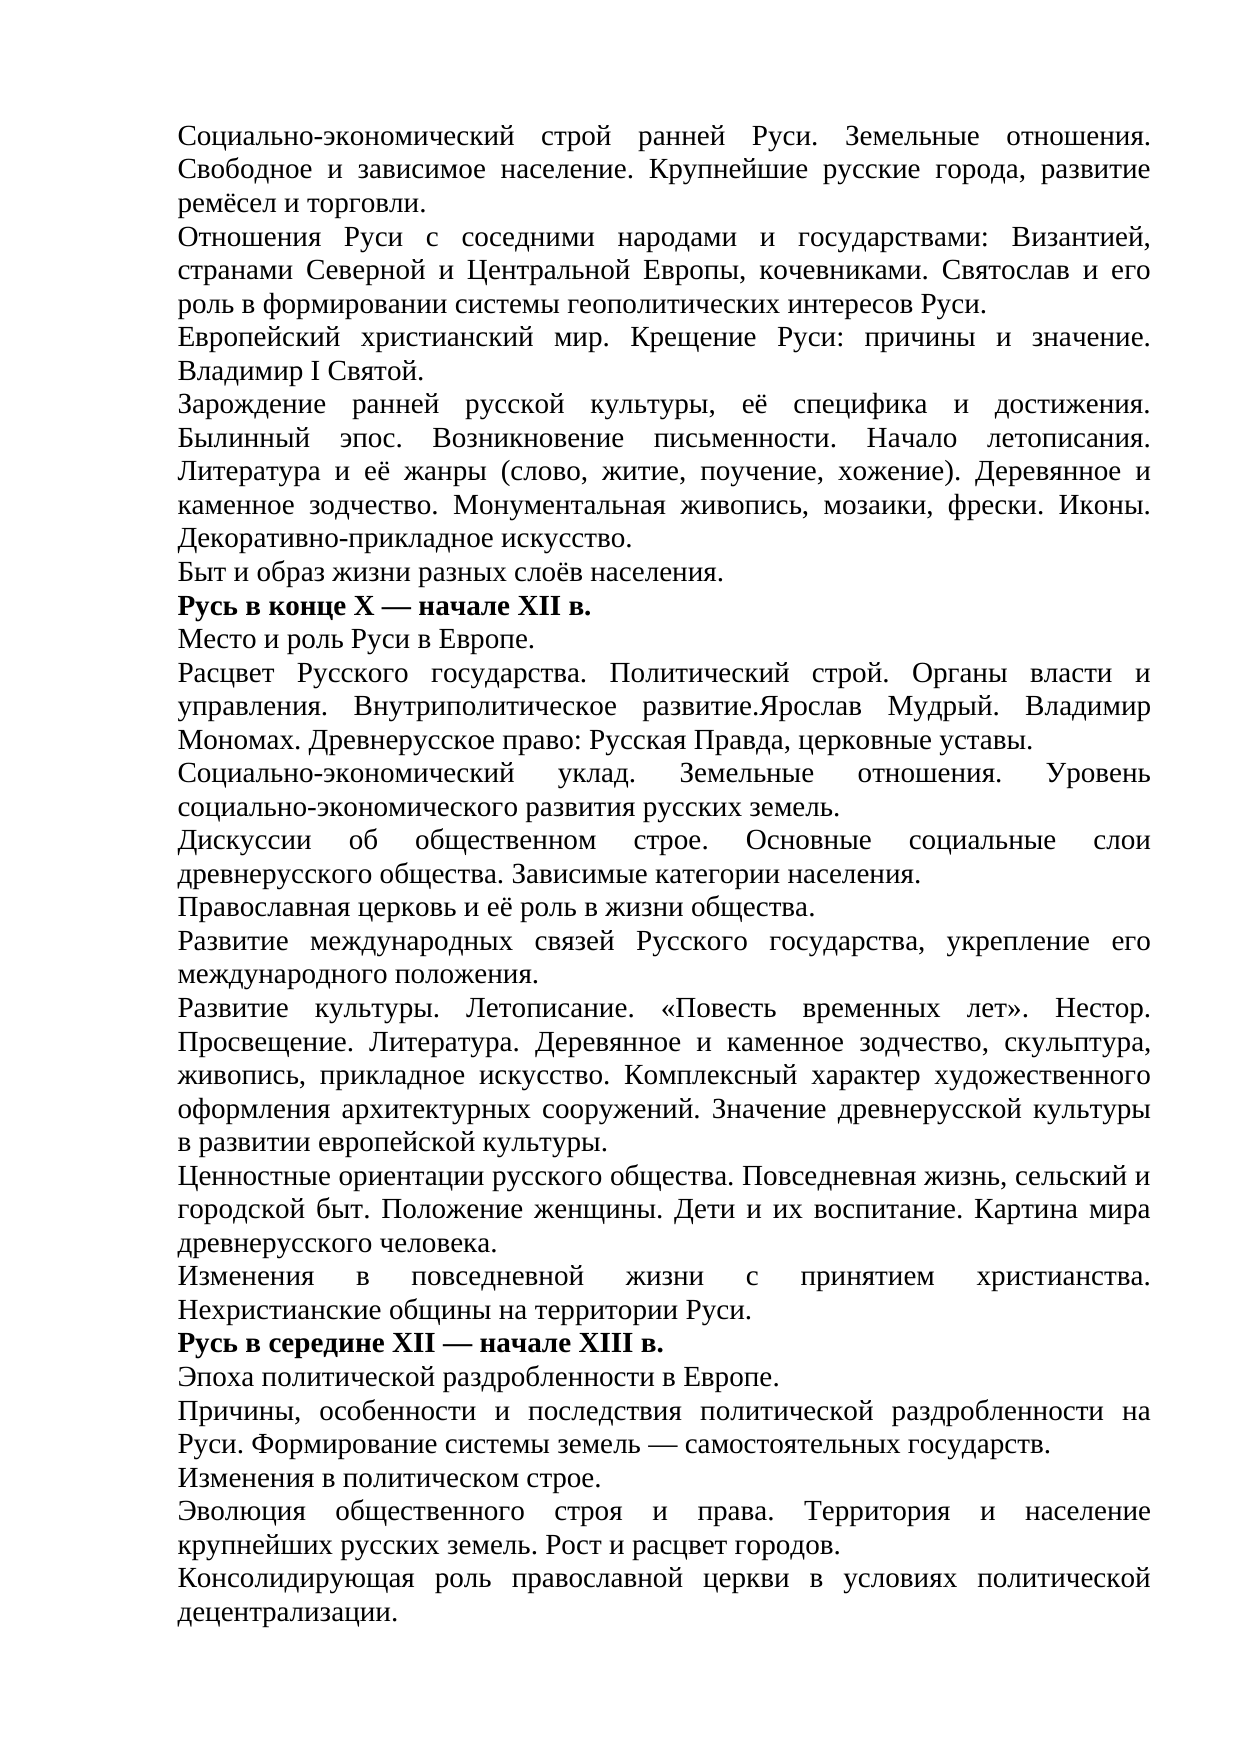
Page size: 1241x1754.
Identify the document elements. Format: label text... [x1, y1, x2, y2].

text Развитие международных связей Русского государства, укрепление его международного положения. [177, 923, 1152, 990]
text Изменения в политическом строе. [177, 1460, 1152, 1493]
text Русь в середине XII — начале XIII в. [177, 1326, 1152, 1359]
text Европейский христианский мир. Крещение Руси: причины и значение. Владимир I Святой. [177, 319, 1152, 386]
text Эволюция общественного строя и права. Территория и население крупнейших русских земель. Рост и расцвет городов. [177, 1493, 1152, 1560]
text Эпоха политической раздробленности в Европе. [177, 1359, 1152, 1393]
text Православная церковь и её роль в жизни общества. [177, 889, 1152, 923]
text Зарождение ранней русской культуры, её специфика и достижения. Былинный эпос. Возникновение письменности. Начало летописания. Литература и её жанры (слово, житие, поучение, хожение). Деревянное и каменное зодчество. Монументальная живопись, мозаики, фрески. Иконы. Декоративно-прикладное искусство. [177, 386, 1152, 554]
text Место и роль Руси в Европе. [177, 621, 1152, 655]
text Ценностные ориентации русского общества. Повседневная жизнь, сельский и городской быт. Положение женщины. Дети и их воспитание. Картина мира древнерусского человека. [177, 1158, 1152, 1258]
text Консолидирующая роль православной церкви в условиях политической децентрализации. [177, 1560, 1152, 1627]
text Изменения в повседневной жизни с принятием христианства. Нехристианские общины на территории Руси. [177, 1258, 1152, 1326]
text Дискуссии об общественном строе. Основные социальные слои древнерусского общества. Зависимые категории населения. [177, 822, 1152, 889]
text Быт и образ жизни разных слоёв населения. [177, 554, 1152, 588]
text Развитие культуры. Летописание. «Повесть временных лет». Нестор. Просвещение. Литература. Деревянное и каменное зодчество, скульптура, живопись, прикладное искусство. Комплексный характер художественного оформления архитектурных сооружений. Значение древнерусской культуры в развитии европейской культуры. [177, 990, 1152, 1158]
text Социально-экономический строй ранней Руси. Земельные отношения. Свободное и зависимое население. Крупнейшие русские города, развитие ремёсел и торговли. [177, 118, 1152, 219]
text Русь в конце X — начале XII в. [177, 588, 1152, 621]
text Причины, особенности и последствия политической раздробленности на Руси. Формирование системы земель — самостоятельных государств. [177, 1393, 1152, 1460]
text Социально-экономический уклад. Земельные отношения. Уровень социально-экономического развития русских земель. [177, 755, 1152, 822]
text Отношения Руси с соседними народами и государствами: Византией, странами Северной и Центральной Европы, кочевниками. Святослав и его роль в формировании системы геополитических интересов Руси. [177, 219, 1152, 319]
text Расцвет Русского государства. Политический строй. Органы власти и управления. Внутриполитическое развитие.Ярослав Мудрый. Владимир Мономах. Древнерусское право: Русская Правда, церковные уставы. [177, 655, 1152, 755]
